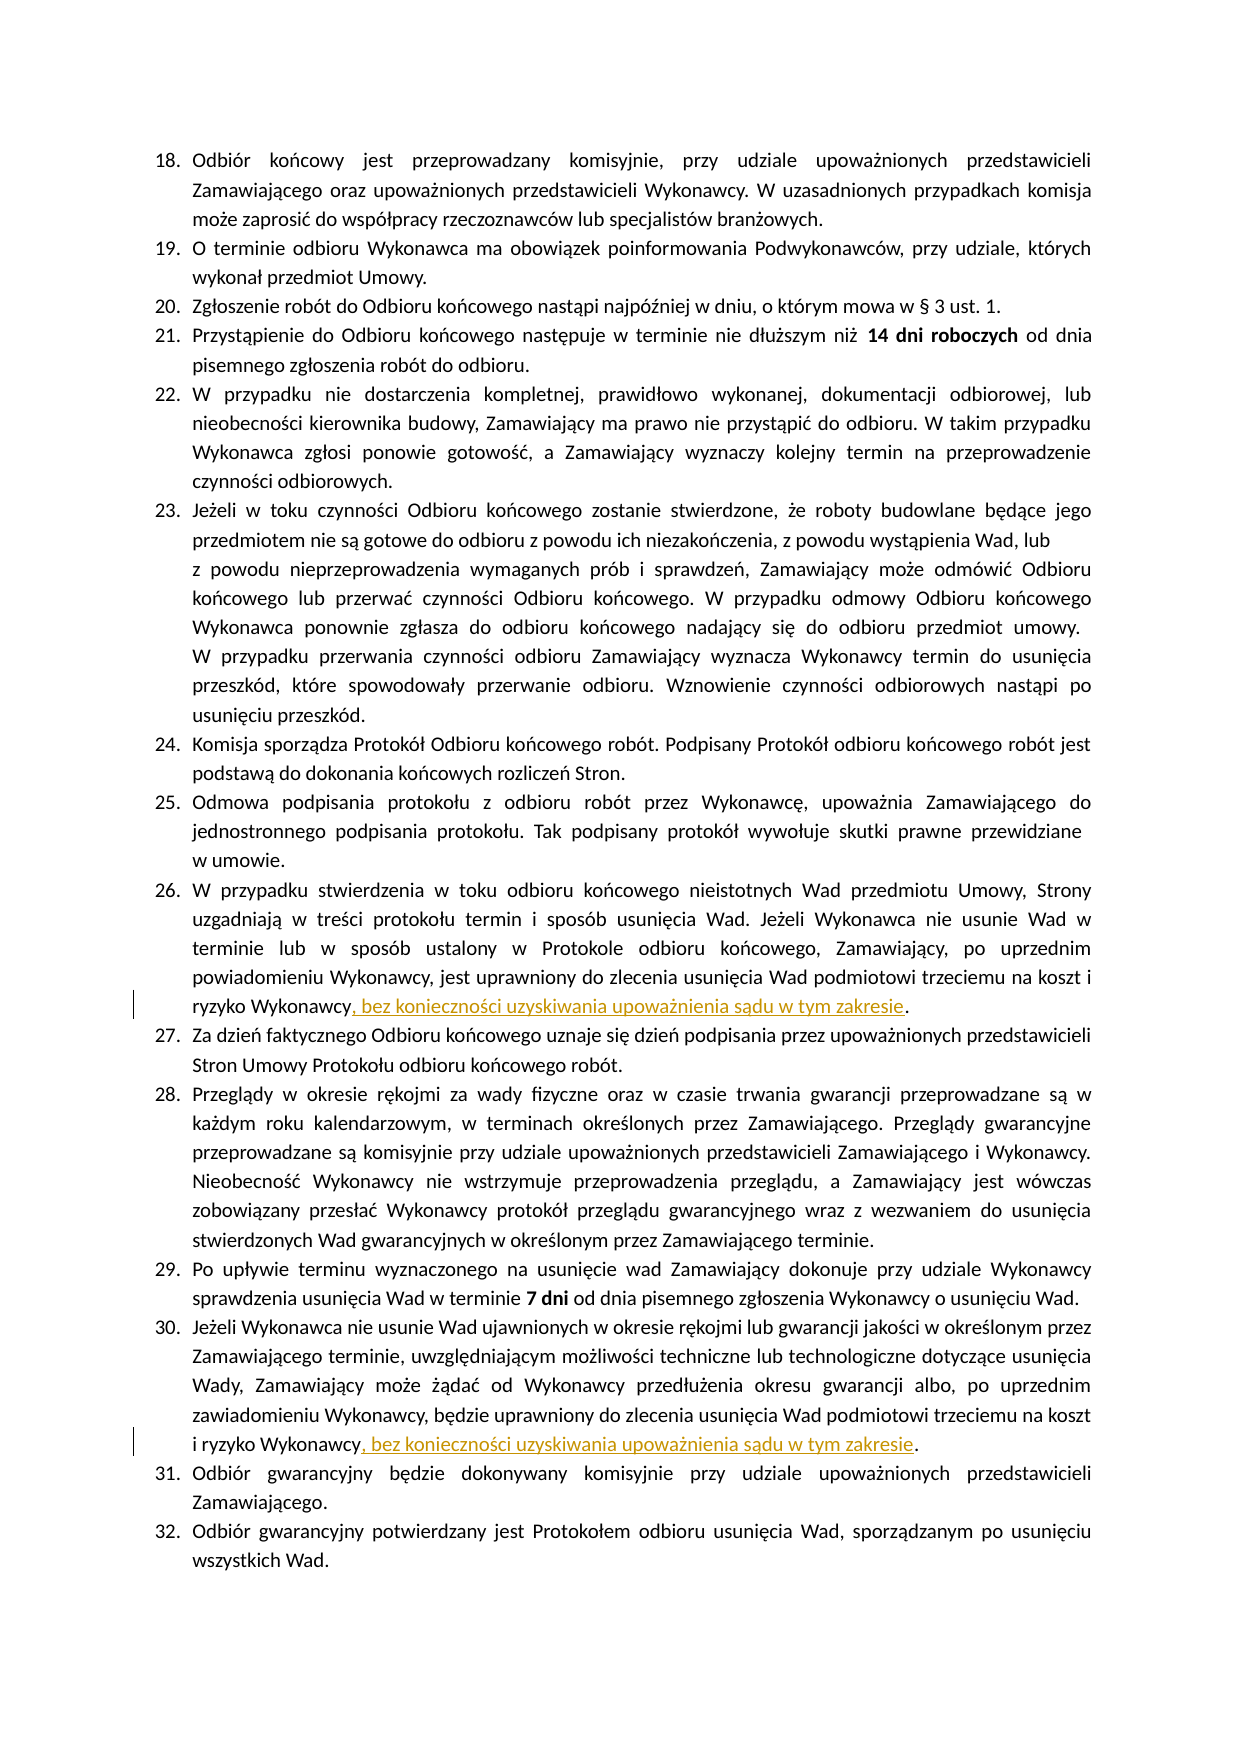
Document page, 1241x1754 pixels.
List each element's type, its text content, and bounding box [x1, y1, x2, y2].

list Za dzień faktycznego Odbioru końcowego uznaje się dzień podpisania przez upoważnionych przedstawicieli Stron Umowy Protokołu odbioru końcowego robót. [154, 1023, 1093, 1077]
list Odmowa podpisania protokołu z odbioru robót przez Wykonawcę, upoważnia Zamawiającego do jednostronnego podpisania protokołu. Tak podpisany protokół wywołuje skutki prawne przewidziane w umowie. [154, 789, 1093, 873]
list Komisja sporządza Protokół Odbioru końcowego robót. Podpisany Protokół odbioru końcowego robót jest podstawą do dokonania końcowych rozliczeń Stron. [154, 731, 1093, 786]
list O terminie odbioru Wykonawca ma obowiązek poinformowania Podwykonawców, przy udziale, których wykonał przedmiot Umowy. [154, 235, 1093, 290]
list W przypadku nie dostarczenia kompletnej, prawidłowo wykonanej, dokumentacji odbiorowej, lub nieobecności kierownika budowy, Zamawiający ma prawo nie przystąpić do odbioru. W takim przypadku Wykonawca zgłosi ponowie gotowość, a Zamawiający wyznaczy kolejny termin na przeprowadzenie czynności odbiorowych. [154, 381, 1093, 494]
list Po upływie terminu wyznaczonego na usunięcie wad Zamawiający dokonuje przy udziale Wykonawcy sprawdzenia usunięcia Wad w terminie 7 dni od dnia pisemnego zgłoszenia Wykonawcy o usunięciu Wad. [154, 1256, 1093, 1311]
list Przystąpienie do Odbioru końcowego następuje w terminie nie dłuższym niż 14 dni roboczych od dnia pisemnego zgłoszenia robót do odbioru. [154, 323, 1093, 377]
text z powodu nieprzeprowadzenia wymaganych prób i sprawdzeń, Zamawiający może odmówić Odbioru końcowego lub przerwać czynności Odbioru końcowego. W przypadku odmowy Odbioru końcowego Wykonawca ponownie zgłasza do odbioru końcowego nadający się do odbioru przedmiot umowy. W przypadku przerwania czynności odbioru Zamawiający wyznacza Wykonawcy termin do usunięcia przeszkód, które spowodowały przerwanie odbioru. Wznowienie czynności odbiorowych nastąpi po usunięciu przeszkód. [192, 556, 1093, 727]
list Zgłoszenie robót do Odbioru końcowego nastąpi najpóźniej w dniu, o którym mowa w § 3 ust. 1. [154, 293, 1093, 319]
list Odbiór gwarancyjny potwierdzany jest Protokołem odbioru usunięcia Wad, sporządzanym po usunięciu wszystkich Wad. [154, 1518, 1093, 1573]
list Przeglądy w okresie rękojmi za wady fizyczne oraz w czasie trwania gwarancji przeprowadzane są w każdym roku kalendarzowym, w terminach określonych przez Zamawiającego. Przeglądy gwarancyjne przeprowadzane są komisyjnie przy udziale upoważnionych przedstawicieli Zamawiającego i Wykonawcy. Nieobecność Wykonawcy nie wstrzymuje przeprowadzenia przeglądu, a Zamawiający jest wówczas zobowiązany przesłać Wykonawcy protokół przeglądu gwarancyjnego wraz z wezwaniem do usunięcia stwierdzonych Wad gwarancyjnych w określonym przez Zamawiającego terminie. [154, 1081, 1093, 1252]
list Odbiór gwarancyjny będzie dokonywany komisyjnie przy udziale upoważnionych przedstawicieli Zamawiającego. [154, 1460, 1093, 1515]
list Jeżeli w toku czynności Odbioru końcowego zostanie stwierdzone, że roboty budowlane będące jego przedmiotem nie są gotowe do odbioru z powodu ich niezakończenia, z powodu wystąpienia Wad, lub [154, 498, 1093, 552]
list Odbiór końcowy jest przeprowadzany komisyjnie, przy udziale upoważnionych przedstawicieli Zamawiającego oraz upoważnionych przedstawicieli Wykonawcy. W uzasadnionych przypadkach komisja może zaprosić do współpracy rzeczoznawców lub specjalistów branżowych. [154, 148, 1093, 231]
list Jeżeli Wykonawca nie usunie Wad ujawnionych w okresie rękojmi lub gwarancji jakości w określonym przez Zamawiającego terminie, uwzględniającym możliwości techniczne lub technologiczne dotyczące usunięcia Wady, Zamawiający może żądać od Wykonawcy przedłużenia okresu gwarancji albo, po uprzednim zawiadomieniu Wykonawcy, będzie uprawniony do zlecenia usunięcia Wad podmiotowi trzeciemu na koszt i ryzyko Wykonawcy. [154, 1314, 1093, 1456]
list W przypadku stwierdzenia w toku odbioru końcowego nieistotnych Wad przedmiotu Umowy, Strony uzgadniają w treści protokołu termin i sposób usunięcia Wad. Jeżeli Wykonawca nie usunie Wad w terminie lub w sposób ustalony w Protokole odbioru końcowego, Zamawiający, po uprzednim powiadomieniu Wykonawcy, jest uprawniony do zlecenia usunięcia Wad podmiotowi trzeciemu na koszt i ryzyko Wykonawcy. [154, 877, 1093, 1019]
